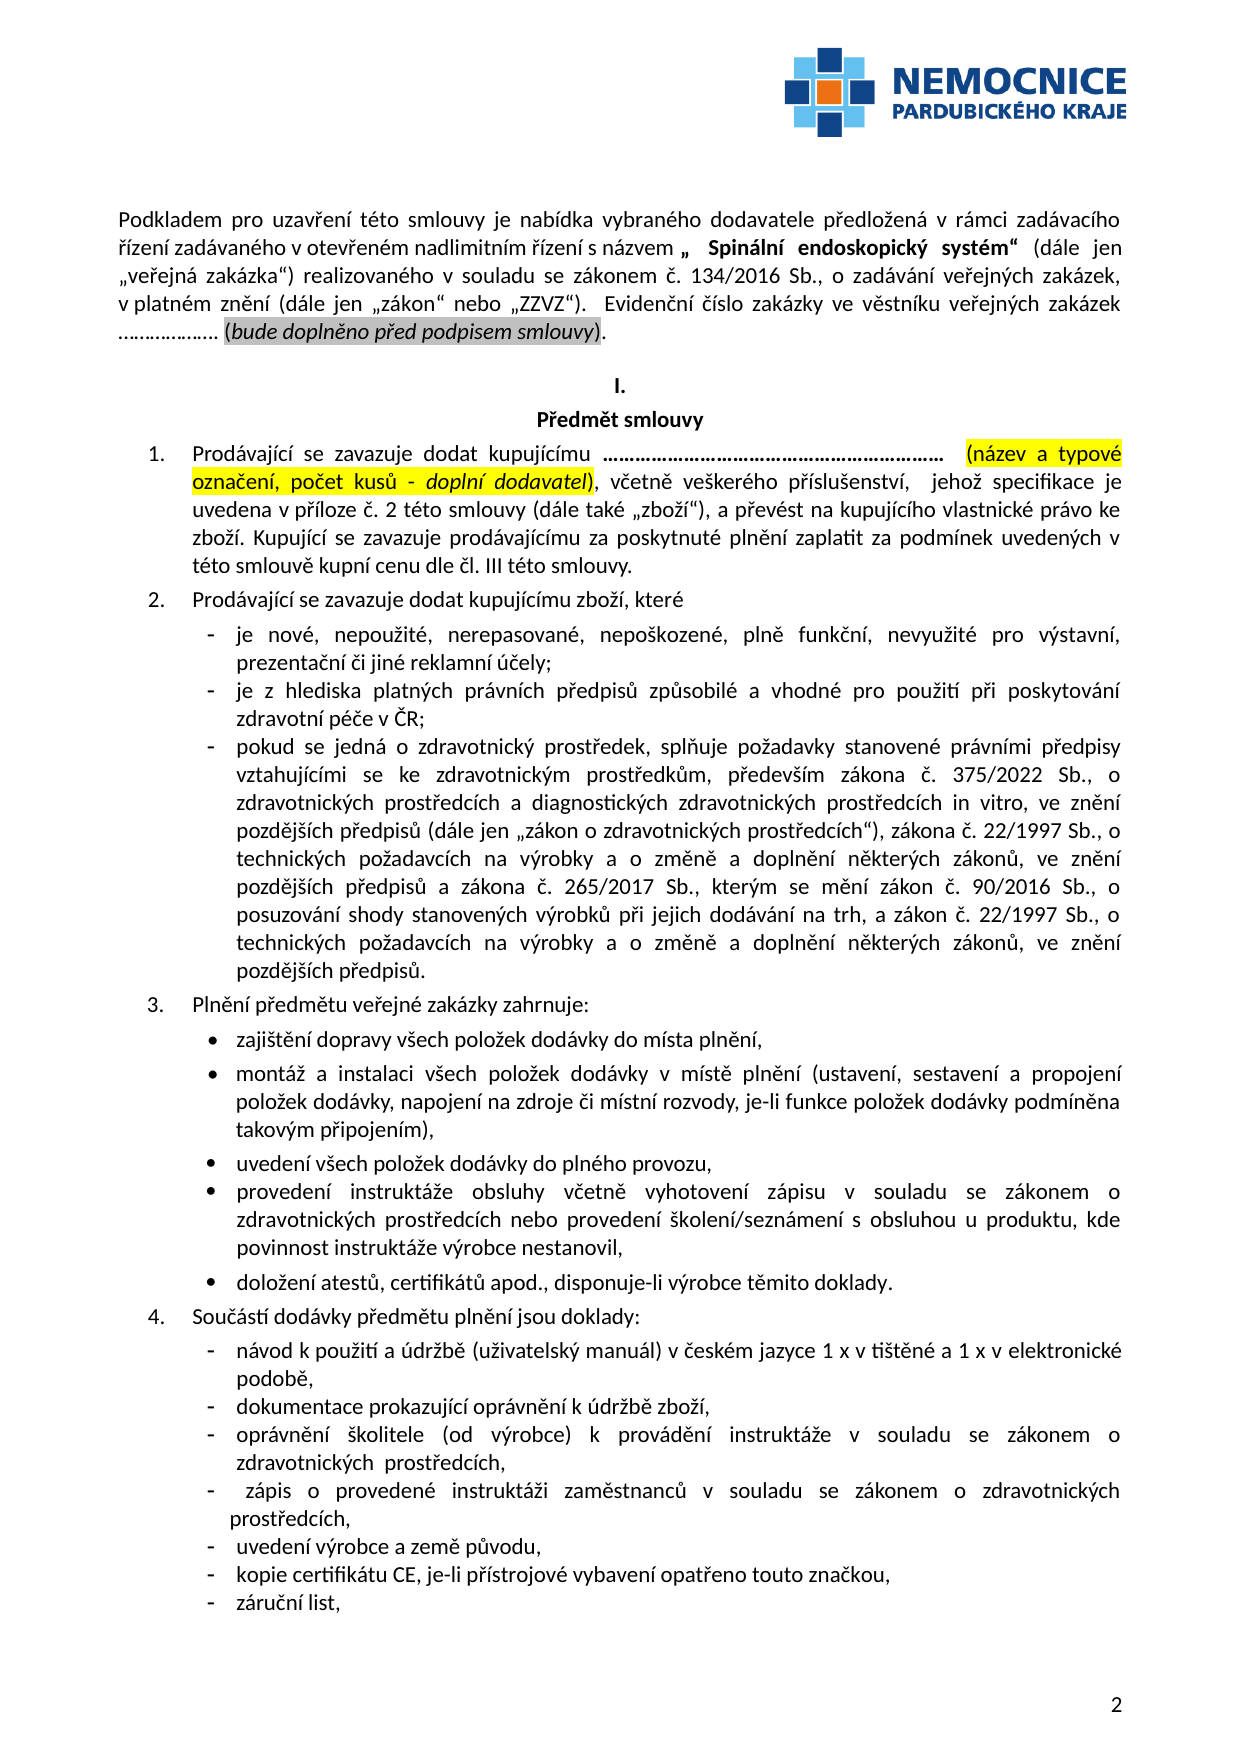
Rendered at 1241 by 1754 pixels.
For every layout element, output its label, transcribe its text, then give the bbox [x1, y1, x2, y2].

text • zajištění dopravy všech položek dodávky do místa plnění, [118, 1025, 1122, 1053]
list Prodávající se zavazuje dodat kupujícímu ……………………………………………………… (název a typové označení, počet kusů - doplní dodavatel), včetně veškerého příslušenství, jehož specifikace je uvedena v příloze č. 2 této smlouvy (dále také „zboží“), a převést na kupujícího vlastnické právo ke zboží. Kupující se zavazuje prodávajícímu za poskytnuté plnění zaplatit za podmínek uvedených v této smlouvě kupní cenu dle čl. III této smlouvy. [148, 439, 1122, 579]
list je z hlediska platných právních předpisů způsobilé a vhodné pro použití při poskytování zdravotní péče v ČR; [207, 676, 1122, 732]
list pokud se jedná o zdravotnický prostředek, splňuje požadavky stanovené právními předpisy vztahujícími se ke zdravotnickým prostředkům, především zákona č. 375/2022 Sb., o zdravotnických prostředcích a diagnostických zdravotnických prostředcích in vitro, ve znění pozdějších předpisů (dále jen „zákon o zdravotnických prostředcích“), zákona č. 22/1997 Sb., o technických požadavcích na výrobky a o změně a doplnění některých zákonů, ve znění pozdějších předpisů a zákona č. 265/2017 Sb., kterým se mění zákon č. 90/2016 Sb., o posuzování shody stanovených výrobků při jejich dodávání na trh, a zákon č. 22/1997 Sb., o technických požadavcích na výrobky a o změně a doplnění některých zákonů, ve znění pozdějších předpisů. [207, 732, 1122, 984]
text Předmět smlouvy [118, 405, 1122, 433]
picture [783, 46, 1127, 138]
text Podkladem pro uzavření této smlouvy je nabídka vybraného dodavatele předložená v rámci zadávacího řízení zadávaného v otevřeném nadlimitním řízení s názvem „ Spinální endoskopický systém“ (dále jen „veřejná zakázka“) realizovaného v souladu se zákonem č. 134/2016 Sb., o zadávání veřejných zakázek, v platném znění (dále jen „zákon“ nebo „ZZVZ“). Evidenční číslo zakázky ve věstníku veřejných zakázek ………………. (bude doplněno před podpisem smlouvy). [118, 205, 1122, 345]
list Prodávající se zavazuje dodat kupujícímu zboží, které [148, 586, 1122, 614]
list uvedení všech položek dodávky do plného provozu, [207, 1149, 1122, 1177]
list Plnění předmětu veřejné zakázky zahrnuje: [147, 990, 1122, 1018]
list Součástí dodávky předmětu plnění jsou doklady: [148, 1302, 1122, 1330]
list uvedení výrobce a země původu, [207, 1532, 1122, 1560]
text I. [118, 371, 1122, 399]
list doložení atestů, certifikátů apod., disponuje-li výrobce těmito doklady. [207, 1268, 1122, 1296]
list provedení instruktáže obsluhy včetně vyhotovení zápisu v souladu se zákonem o zdravotnických prostředcích nebo provedení školení/seznámení s obsluhou u produktu, kde povinnost instruktáže výrobce nestanovil, [207, 1177, 1122, 1261]
list návod k použití a údržbě (uživatelský manuál) v českém jazyce 1 x v tištěné a 1 x v elektronické podobě, [207, 1336, 1122, 1392]
list je nové, nepoužité, nerepasované, nepoškozené, plně funkční, nevyužité pro výstavní, prezentační či jiné reklamní účely; [207, 620, 1122, 676]
list záruční list, [207, 1588, 1122, 1616]
text • montáž a instalaci všech položek dodávky v místě plnění (ustavení, sestavení a propojení položek dodávky, napojení na zdroje či místní rozvody, je-li funkce položek dodávky podmíněna takovým připojením), [207, 1059, 1122, 1143]
list dokumentace prokazující oprávnění k údržbě zboží, [207, 1392, 1122, 1420]
list oprávnění školitele (od výrobce) k provádění instruktáže v souladu se zákonem o zdravotnických prostředcích, [207, 1420, 1122, 1476]
list kopie certifikátu CE, je-li přístrojové vybavení opatřeno touto značkou, [207, 1560, 1122, 1588]
list zápis o provedené instruktáži zaměstnanců v souladu se zákonem o zdravotnických prostředcích, [207, 1476, 1122, 1532]
